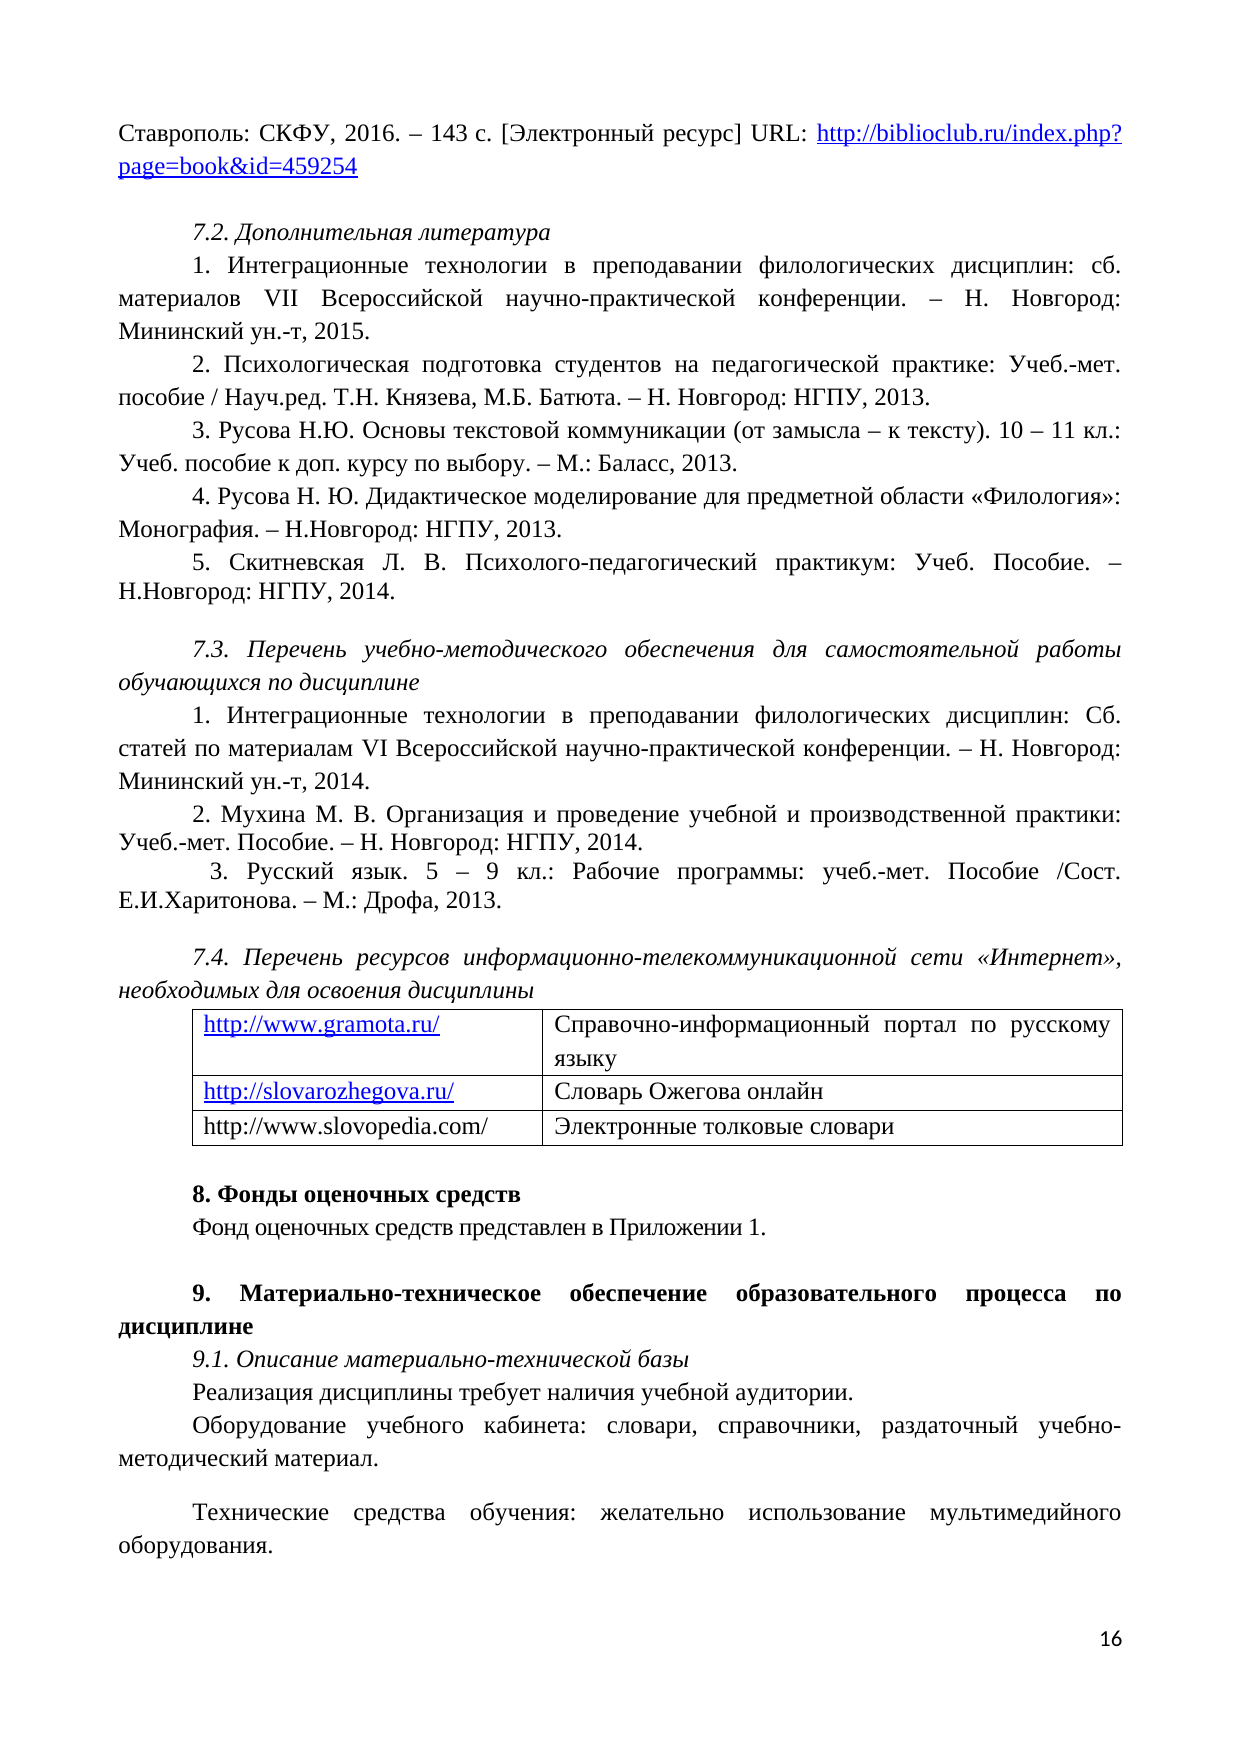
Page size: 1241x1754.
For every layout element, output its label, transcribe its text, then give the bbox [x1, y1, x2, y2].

text 3. Русский язык. 5 – 9 кл.: Рабочие программы: учеб.-мет. Пособие /Сост. Е.И.Харитонова. – М.: Дрофа, 2013. [118, 856, 1122, 914]
table_cell Словарь Ожегова онлайн [543, 1076, 1122, 1110]
text Фонд оценочных средств представлен в Приложении 1. [118, 1212, 1122, 1241]
text Оборудование учебного кабинета: словари, справочники, раздаточный учебно-методический материал. [118, 1410, 1122, 1472]
text 8. Фонды оценочных средств [118, 1179, 1122, 1208]
text 1. Интеграционные технологии в преподавании филологических дисциплин: сб. материалов VII Всероссийской научно-практической конференции. – Н. Новгород: Мининский ун.-т, 2015. [118, 250, 1122, 345]
text Реализация дисциплины требует наличия учебной аудитории. [118, 1377, 1122, 1406]
text 4. Русова Н. Ю. Дидактическое моделирование для предметной области «Филология»: Монография. – Н.Новгород: НГПУ, 2013. [118, 481, 1122, 543]
text 3. Русова Н.Ю. Основы текстовой коммуникации (от замысла – к тексту). 10 – 11 кл.: Учеб. пособие к доп. курсу по выбору. – М.: Баласс, 2013. [118, 415, 1122, 477]
table_header Справочно-информационный портал по русскому языку [543, 1010, 1122, 1075]
text 9. Материально-техническое обеспечение образовательного процесса по дисциплине [118, 1278, 1122, 1340]
table_cell http://slovarozhegova.ru/ [193, 1076, 542, 1110]
text 7.3. Перечень учебно-методического обеспечения для самостоятельной работы обучающихся по дисциплине [118, 634, 1122, 695]
table_header http://www.gramota.ru/ [193, 1010, 542, 1075]
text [118, 118, 1122, 180]
text 2. Психологическая подготовка студентов на педагогической практике: Учеб.-мет. пособие / Науч.ред. Т.Н. Князева, М.Б. Батюта. – Н. Новгород: НГПУ, 2013. [118, 349, 1122, 411]
text 7.2. Дополнительная литература [118, 217, 1122, 246]
text Технические средства обучения: желательно использование мультимедийного оборудования. [118, 1497, 1122, 1559]
table_cell http://www.slovopedia.com/ [193, 1111, 542, 1145]
text 1. Интеграционные технологии в преподавании филологических дисциплин: Сб. статей по материалам VI Всероссийской научно-практической конференции. – Н. Новгород: Мининский ун.-т, 2014. [118, 700, 1122, 794]
table_cell Электронные толковые словари [543, 1111, 1122, 1145]
text 5. Скитневская Л. В. Психолого-педагогический практикум: Учеб. Пособие. – Н.Новгород: НГПУ, 2014. [118, 547, 1122, 605]
text 2. Мухина М. В. Организация и проведение учебной и производственной практики: Учеб.-мет. Пособие. – Н. Новгород: НГПУ, 2014. [118, 799, 1122, 856]
text 7.4. Перечень ресурсов информационно-телекоммуникационной сети «Интернет», необходимых для освоения дисциплины [118, 942, 1122, 1004]
text 9.1. Описание материально-технической базы [118, 1344, 1122, 1373]
